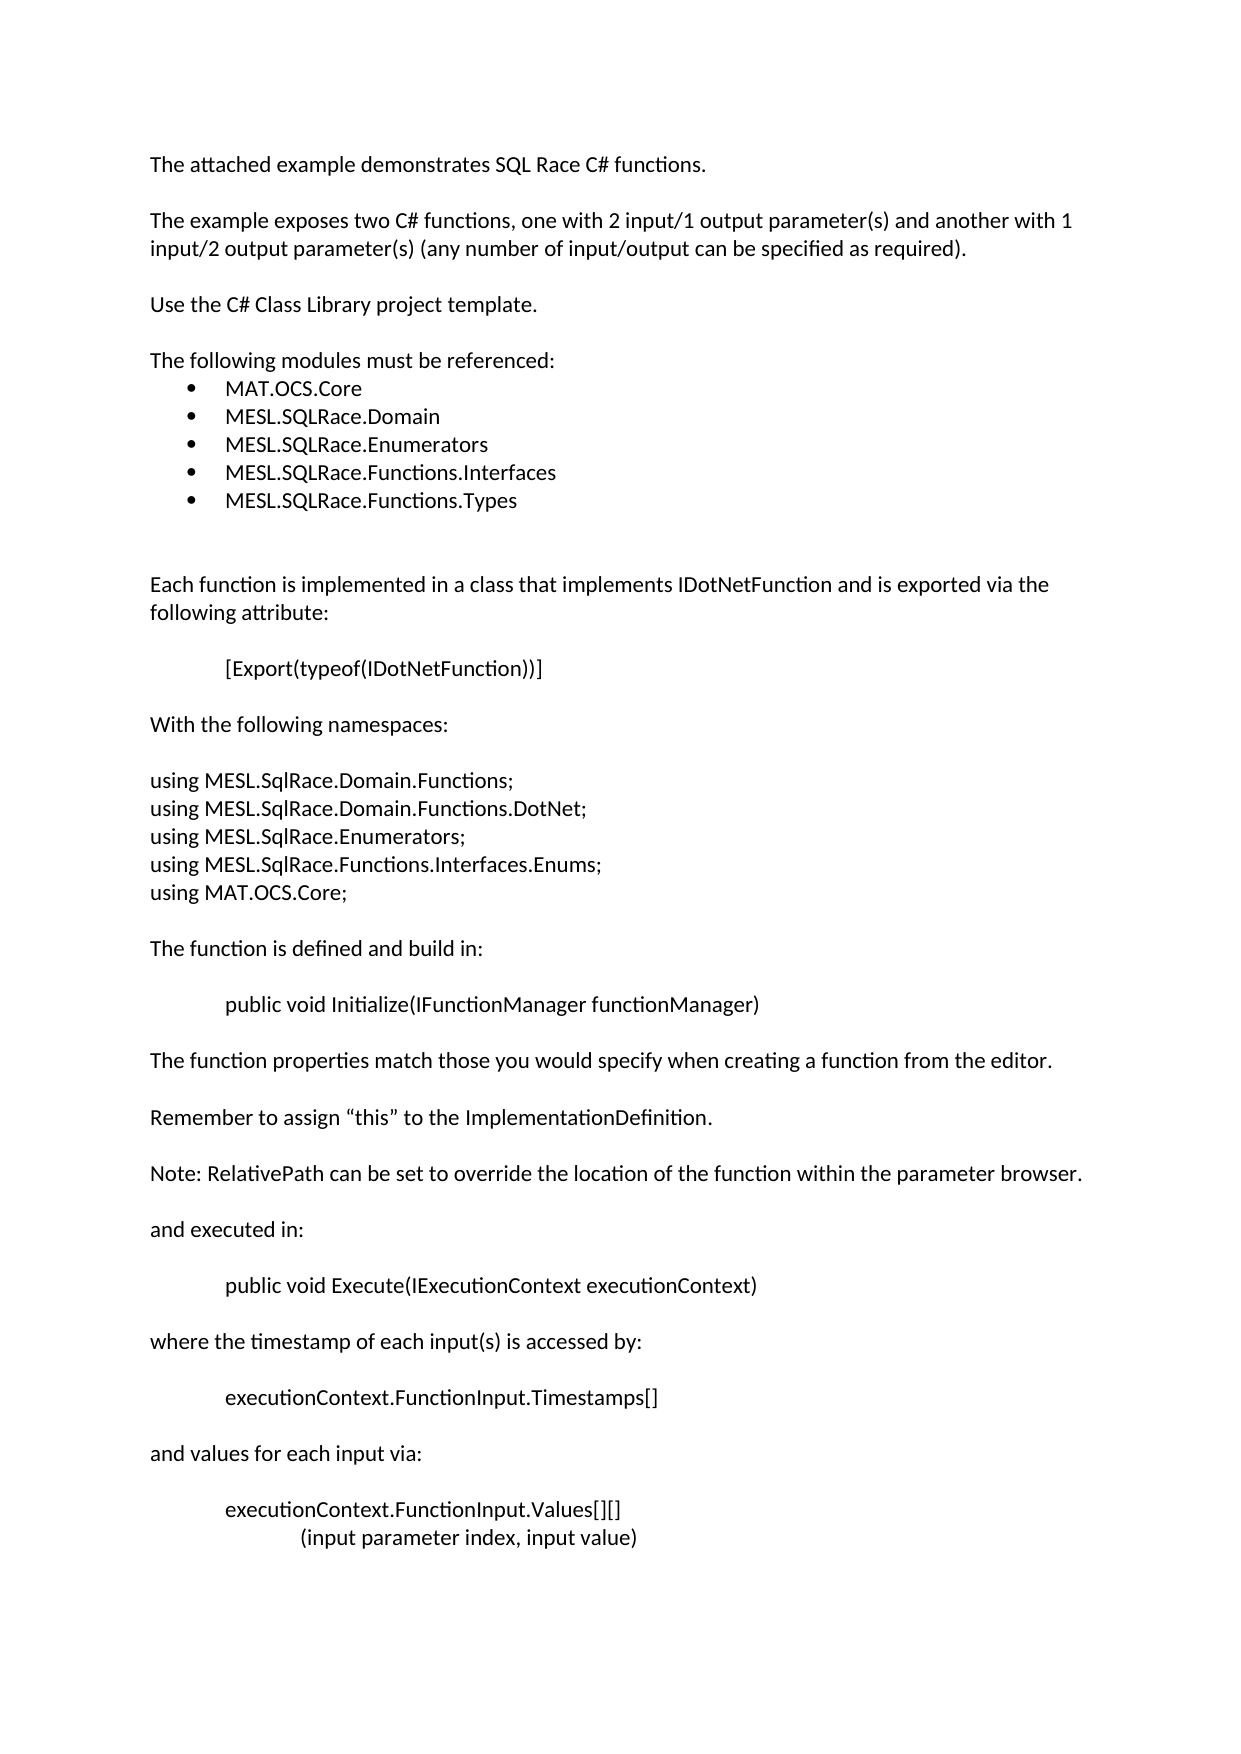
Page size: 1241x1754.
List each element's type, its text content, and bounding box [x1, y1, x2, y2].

text The example exposes two C# functions, one with 2 input/1 output parameter(s) and another with 1 input/2 output parameter(s) (any number of input/output can be specified as required). [150, 206, 1090, 262]
text using MESL.SqlRace.Domain.Functions.DotNet; [150, 794, 1090, 822]
list MESL.SQLRace.Enumerators [187, 430, 1090, 458]
text Use the C# Class Library project template. [150, 290, 1090, 318]
text The attached example demonstrates SQL Race C# functions. [150, 150, 1090, 178]
text public void Initialize(IFunctionManager functionManager) [150, 991, 1090, 1019]
text Note: RelativePath can be set to override the location of the function within the parameter browser. [150, 1159, 1090, 1187]
text The function properties match those you would specify when creating a function from the editor. [150, 1047, 1090, 1075]
text using MESL.SqlRace.Domain.Functions; [150, 766, 1090, 794]
list MAT.OCS.Core [187, 374, 1090, 402]
text With the following namespaces: [150, 710, 1090, 738]
text using MESL.SqlRace.Functions.Interfaces.Enums; [150, 851, 1090, 878]
text public void Execute(IExecutionContext executionContext) [150, 1271, 1090, 1299]
text The following modules must be referenced: [150, 346, 1090, 374]
text The function is defined and build in: [150, 934, 1090, 963]
text [Export(typeof(IDotNetFunction))] [150, 654, 1090, 682]
text where the timestamp of each input(s) is accessed by: [150, 1327, 1090, 1355]
text using MESL.SqlRace.Enumerators; [150, 822, 1090, 851]
text executionContext.FunctionInput.Values[][] [150, 1495, 1090, 1523]
text (input parameter index, input value) [225, 1523, 1090, 1551]
list MESL.SQLRace.Functions.Types [187, 486, 1090, 514]
text Each function is implemented in a class that implements IDotNetFunction and is exported via the following attribute: [150, 570, 1090, 626]
text using MAT.OCS.Core; [150, 878, 1090, 907]
text and values for each input via: [150, 1439, 1090, 1467]
text executionContext.FunctionInput.Timestamps[] [150, 1383, 1090, 1411]
text Remember to assign “this” to the ImplementationDefinition. [150, 1103, 1090, 1131]
list MESL.SQLRace.Functions.Interfaces [187, 458, 1090, 486]
text and executed in: [150, 1215, 1090, 1243]
list MESL.SQLRace.Domain [187, 402, 1090, 430]
